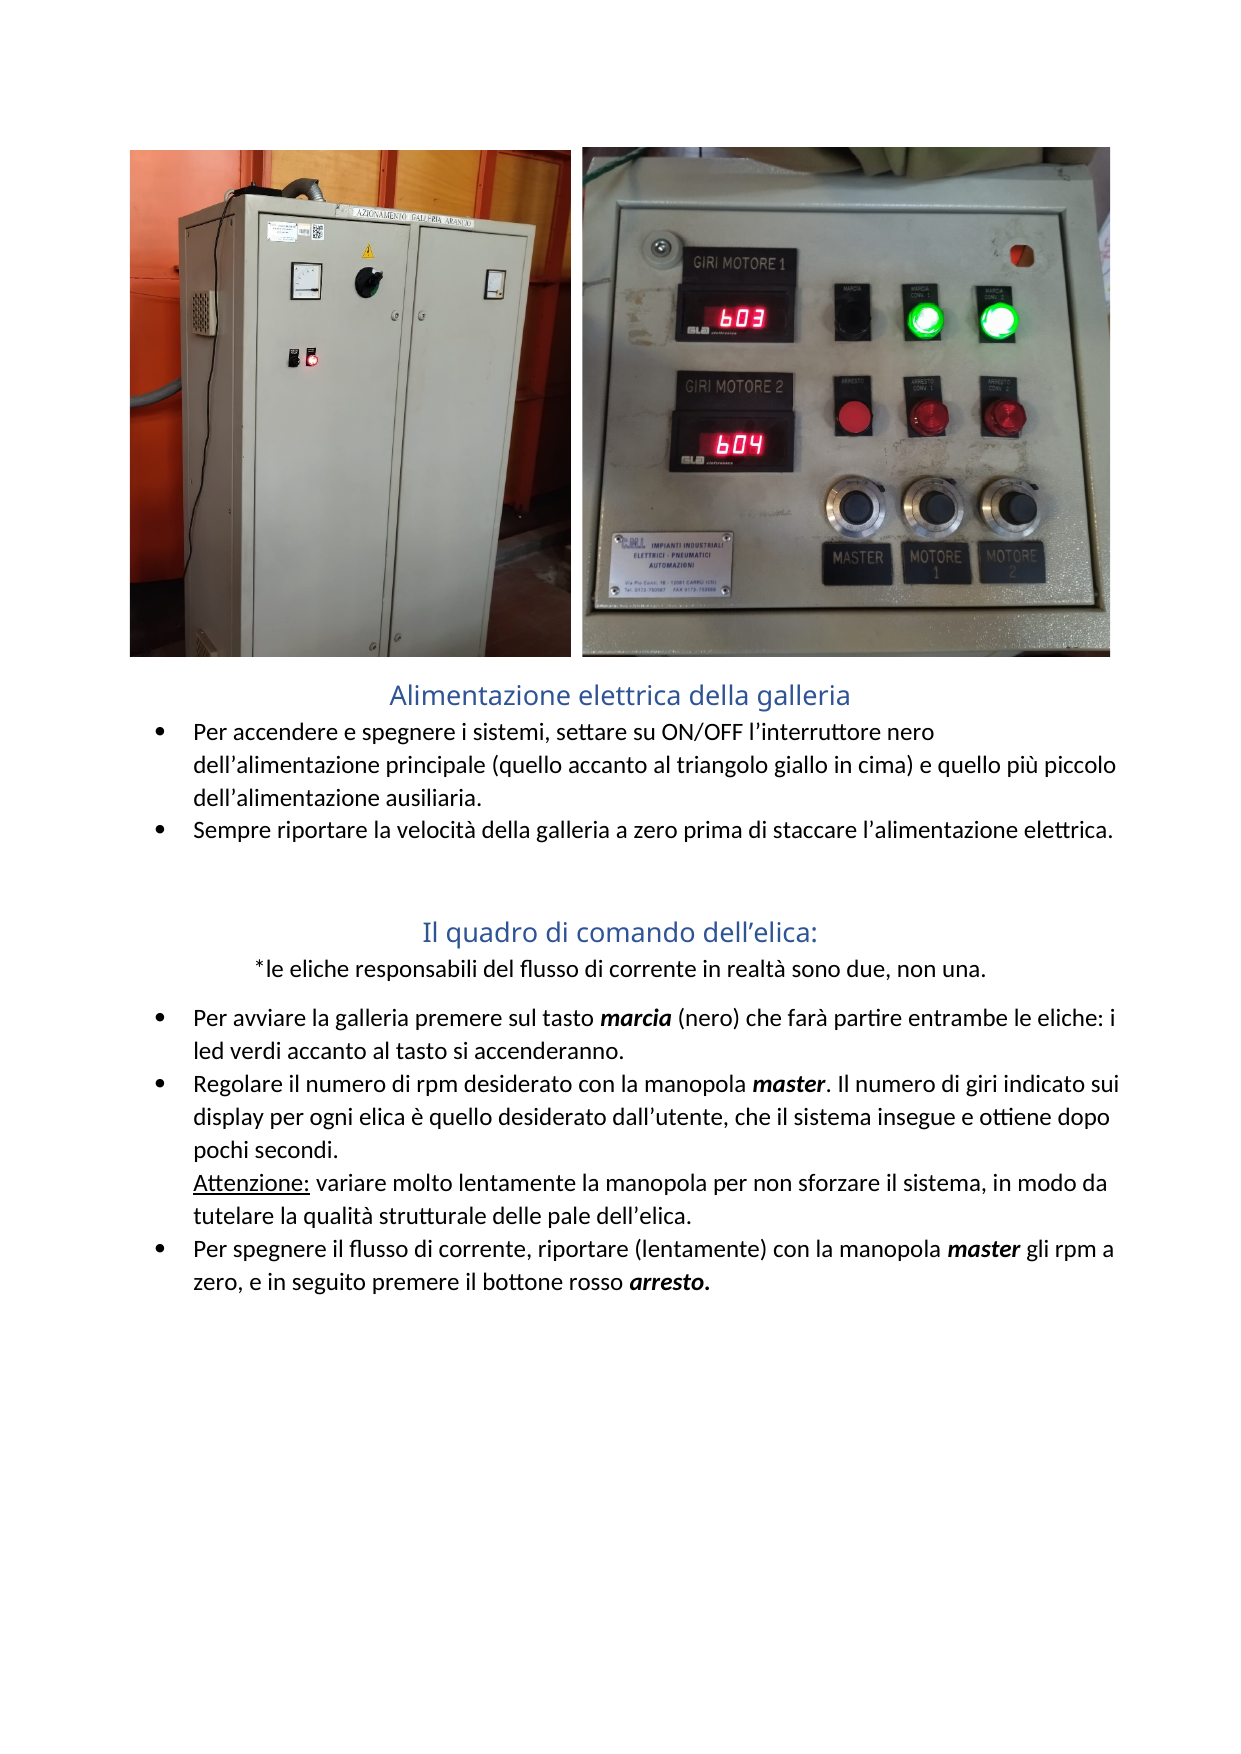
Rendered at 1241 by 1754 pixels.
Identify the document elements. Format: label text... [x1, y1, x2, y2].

list Sempre riportare la velocità della galleria a zero prima di staccare l’alimentazione elettrica. [156, 814, 1122, 845]
picture [582, 147, 1111, 657]
list Per spegnere il flusso di corrente, riportare (lentamente) con la manopola master gli rpm a zero, e in seguito premere il bottone rosso arresto. [156, 1233, 1122, 1296]
list Regolare il numero di rpm desiderato con la manopola master. Il numero di giri indicato sui display per ogni elica è quello desiderato dall’utente, che il sistema insegue e ottiene dopo pochi secondi. Attenzione: variare molto lentamente la manopola per non sforzare il sistema, in modo da tutelare la qualità strutturale delle pale dell’elica. [156, 1068, 1122, 1231]
list Per avviare la galleria premere sul tasto marcia (nero) che farà partire entrambe le eliche: i led verdi accanto al tasto si accenderanno. [156, 1003, 1122, 1066]
text Il quadro di comando dell’elica: *le eliche responsabili del flusso di corrente in realtà sono due, non una. [118, 914, 1122, 983]
picture [129, 150, 571, 657]
subtitle Alimentazione elettrica della galleria [118, 676, 1122, 713]
list Per accendere e spegnere i sistemi, settare su ON/OFF l’interruttore nero dell’alimentazione principale (quello accanto al triangolo giallo in cima) e quello più piccolo dell’alimentazione ausiliaria. [156, 716, 1122, 812]
